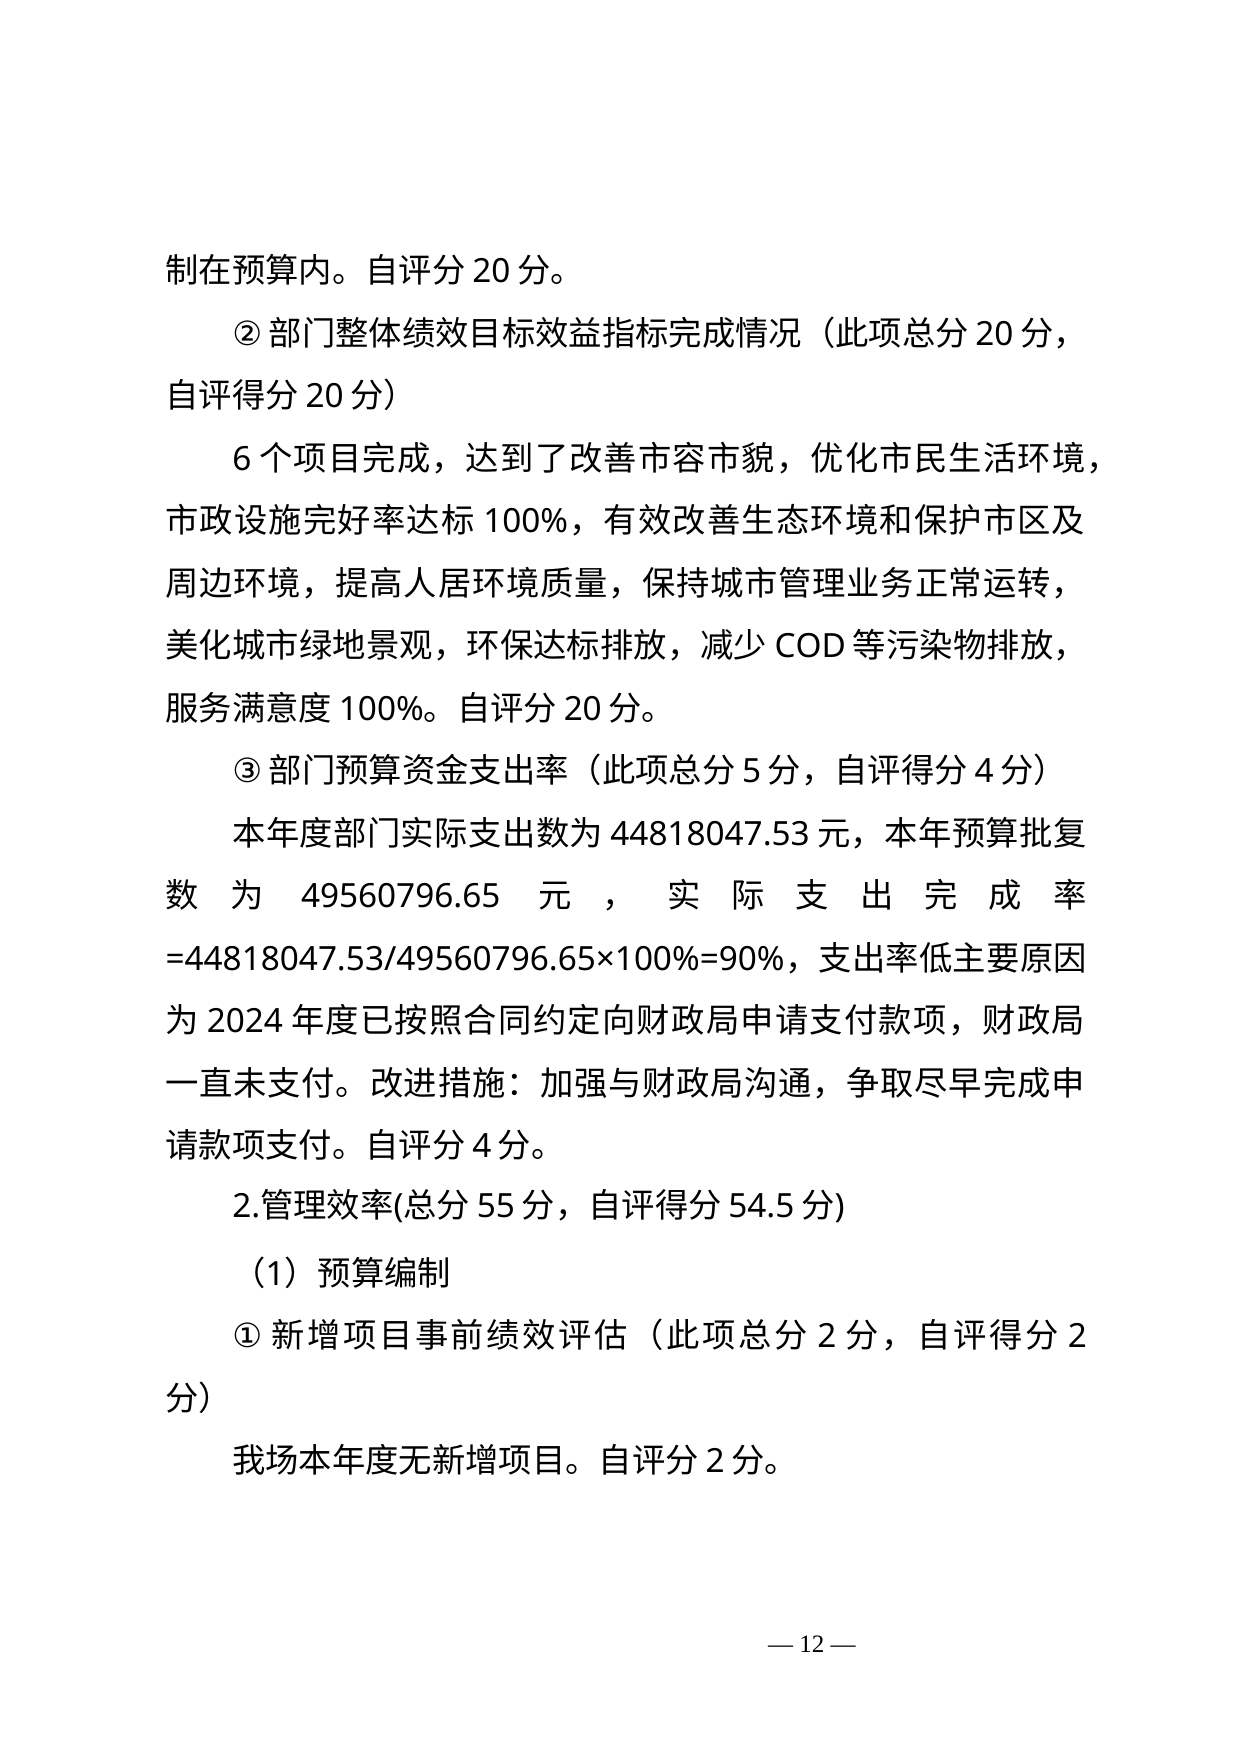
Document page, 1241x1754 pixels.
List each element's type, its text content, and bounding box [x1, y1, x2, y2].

text 6个项目完成，达到了改善市容市貌，优化市民生活环境，市政设施完好率达标100%，有效改善生态环境和保护市区及周边环境，提高人居环境质量，保持城市管理业务正常运转，美化城市绿地景观，环保达标排放，减少COD等污染物排放，服务满意度100%。自评分20分。 [165, 420, 1087, 733]
text 2.管理效率(总分55分，自评得分54.5分) [165, 1170, 1087, 1235]
text 我场本年度无新增项目。自评分2分。 [165, 1423, 1087, 1485]
text ②部门整体绩效目标效益指标完成情况（此项总分20分，自评得分20分） [165, 295, 1087, 420]
text ③部门预算资金支出率（此项总分5分，自评得分4分） [165, 733, 1087, 795]
text 本年度部门实际支出数为44818047.53元，本年预算批复数为49560796.65元，实际支出完成率=44818047.53/49560796.65×100%=90%，支出率低主要原因为2024年度已按照合同约定向财政局申请支付款项，财政局一直未支付。改进措施：加强与财政局沟通，争取尽早完成申请款项支付。自评分4分。 [165, 795, 1087, 1170]
text （1）预算编制 [165, 1235, 1087, 1298]
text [165, 233, 1087, 295]
text ①新增项目事前绩效评估（此项总分2分，自评得分2分） [165, 1298, 1087, 1423]
